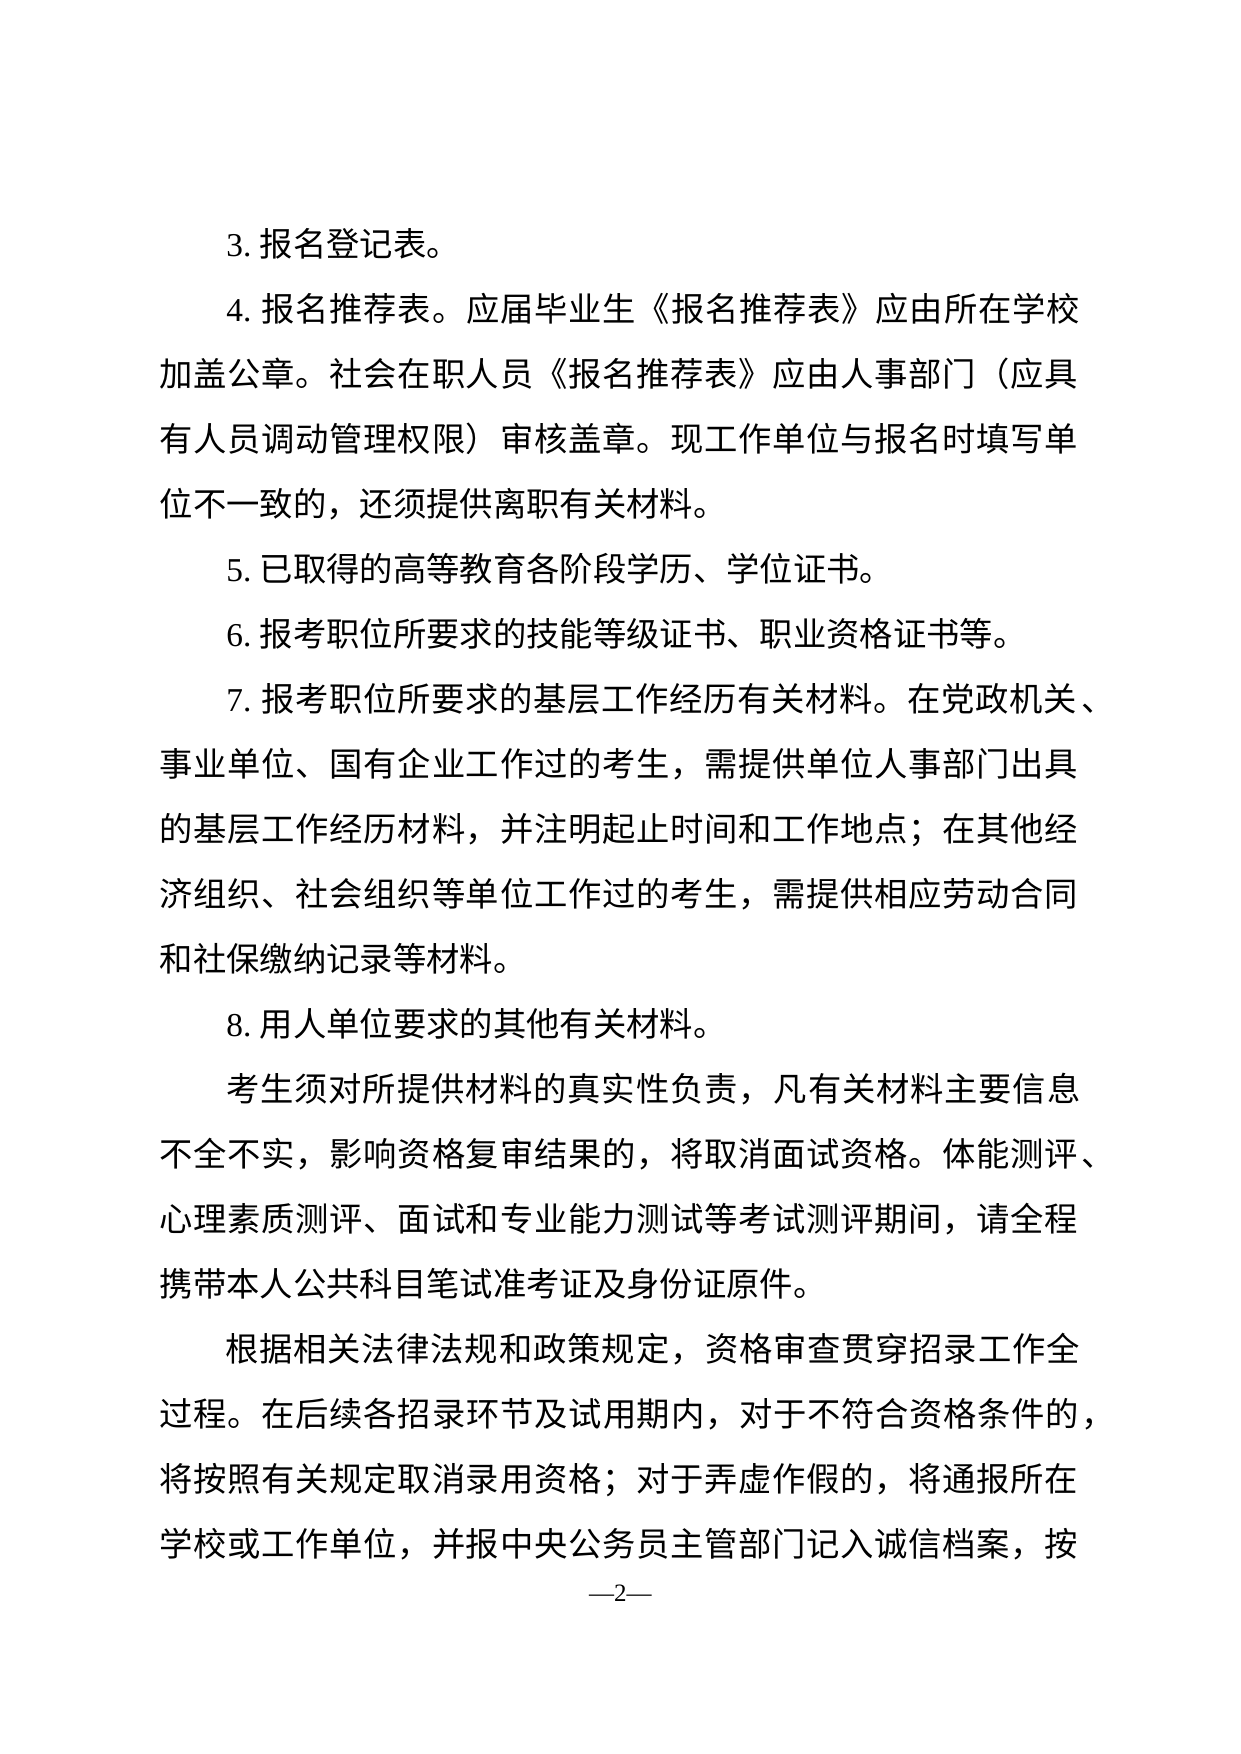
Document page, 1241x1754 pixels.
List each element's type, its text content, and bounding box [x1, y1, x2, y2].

text 6. 报考职位所要求的技能等级证书、职业资格证书等。 [159, 600, 1081, 665]
text 4. 报名推荐表。应届毕业生《报名推荐表》应由所在学校加盖公章。社会在职人员《报名推荐表》应由人事部门（应具有人员调动管理权限）审核盖章。现工作单位与报名时填写单位不一致的，还须提供离职有关材料。 [159, 275, 1081, 535]
text 7. 报考职位所要求的基层工作经历有关材料。在党政机关、事业单位、国有企业工作过的考生，需提供单位人事部门出具的基层工作经历材料，并注明起止时间和工作地点；在其他经济组织、社会组织等单位工作过的考生，需提供相应劳动合同和社保缴纳记录等材料。 [159, 665, 1081, 990]
text 考生须对所提供材料的真实性负责，凡有关材料主要信息不全不实，影响资格复审结果的，将取消面试资格。体能测评、心理素质测评、面试和专业能力测试等考试测评期间，请全程携带本人公共科目笔试准考证及身份证原件。 [159, 1055, 1081, 1315]
text 8. 用人单位要求的其他有关材料。 [159, 990, 1081, 1055]
text 3. 报名登记表。 [159, 210, 1081, 275]
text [159, 1315, 1081, 1575]
text 5. 已取得的高等教育各阶段学历、学位证书。 [159, 535, 1081, 600]
